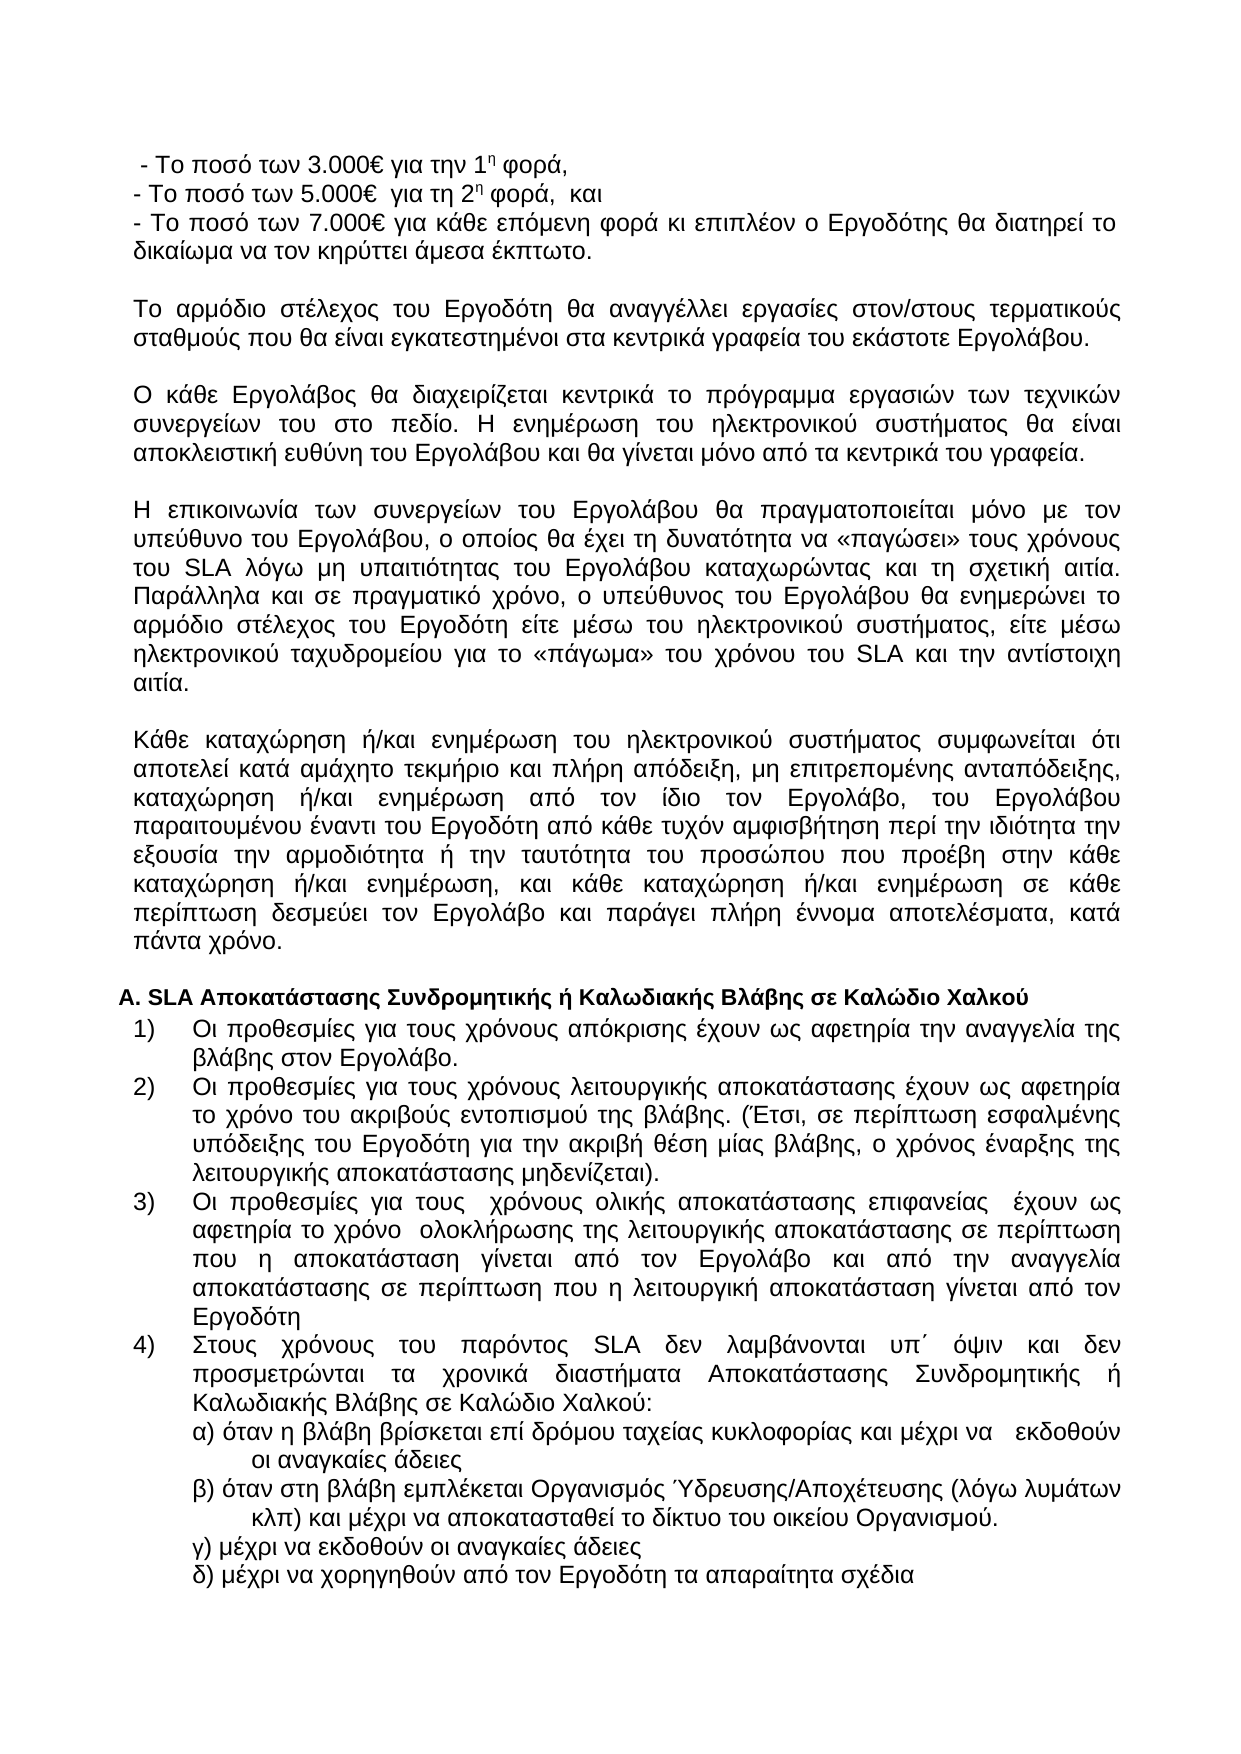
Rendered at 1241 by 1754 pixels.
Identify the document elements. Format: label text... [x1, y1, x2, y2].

text Κάθε καταχώρηση ή/και ενημέρωση του ηλεκτρονικού συστήματος συμφωνείται ότι αποτελεί κατά αμάχητο τεκμήριο και πλήρη απόδειξη, μη επιτρεπομένης ανταπόδειξης, καταχώρηση ή/και ενημέρωση από τον ίδιο τον Εργολάβο, του Εργολάβου παραιτουμένου έναντι του Εργοδότη από κάθε τυχόν αμφισβήτηση περί την ιδιότητα την εξουσία την αρμοδιότητα ή την ταυτότητα του προσώπου που προέβη στην κάθε καταχώρηση ή/και ενημέρωση, και κάθε καταχώρηση ή/και ενημέρωση σε κάθε περίπτωση δεσμεύει τον Εργολάβο και παράγει πλήρη έννομα αποτελέσματα, κατά πάντα χρόνο. [133, 725, 1122, 955]
text α) όταν η βλάβη βρίσκεται επί δρόμου ταχείας κυκλοφορίας και μέχρι να εκδοθούν οι αναγκαίες άδειες [192, 1416, 1122, 1474]
list Οι προθεσμίες για τους χρόνους απόκρισης έχουν ως αφετηρία την αναγγελία της βλάβης στον Εργολάβο. [133, 1014, 1122, 1071]
text β) όταν στη βλάβη εμπλέκεται Οργανισμός Ύδρευσης/Αποχέτευσης (λόγω λυμάτων κλπ) και μέχρι να αποκατασταθεί το δίκτυο του οικείου Οργανισμού. [192, 1474, 1122, 1531]
text - Το ποσό των 5.000€ για τη 2η φορά, και [133, 179, 1122, 207]
list Οι προθεσμίες για τους χρόνους λειτουργικής αποκατάστασης έχουν ως αφετηρία το χρόνο του ακριβούς εντοπισμού της βλάβης. (Έτσι, σε περίπτωση εσφαλμένης υπόδειξης του Εργοδότη για την ακριβή θέση μίας βλάβης, ο χρόνος έναρξης της λειτουργικής αποκατάστασης μηδενίζεται). [133, 1071, 1122, 1186]
text Το αρμόδιο στέλεχος του Εργοδότη θα αναγγέλλει εργασίες στον/στους τερματικούς σταθμούς που θα είναι εγκατεστημένοι στα κεντρικά γραφεία του εκάστοτε Εργολάβου. [133, 294, 1122, 351]
text - Το ποσό των 3.000€ για την 1η φορά, [133, 150, 1122, 179]
text Ο κάθε Εργολάβος θα διαχειρίζεται κεντρικά το πρόγραμμα εργασιών των τεχνικών συνεργείων του στο πεδίο. Η ενημέρωση του ηλεκτρονικού συστήματος θα είναι αποκλειστική ευθύνη του Εργολάβου και θα γίνεται μόνο από τα κεντρικά του γραφεία. [133, 380, 1122, 466]
text δ) μέχρι να χορηγηθούν από τον Εργοδότη τα απαραίτητα σχέδια [192, 1560, 1122, 1589]
list SLA Αποκατάστασης Συνδρομητικής ή Καλωδιακής Βλάβης σε Καλώδιο Χαλκού [118, 984, 1122, 1010]
text γ) μέχρι να εκδοθούν οι αναγκαίες άδειες [192, 1531, 1122, 1560]
text Η επικοινωνία των συνεργείων του Εργολάβου θα πραγματοποιείται μόνο με τον υπεύθυνο του Εργολάβου, ο οποίος θα έχει τη δυνατότητα να «παγώσει» τους χρόνους του SLA λόγω μη υπαιτιότητας του Εργολάβου καταχωρώντας και τη σχετική αιτία. Παράλληλα και σε πραγματικό χρόνο, ο υπεύθυνος του Εργολάβου θα ενημερώνει το αρμόδιο στέλεχος του Εργοδότη είτε μέσω του ηλεκτρονικού συστήματος, είτε μέσω ηλεκτρονικού ταχυδρομείου για το «πάγωμα» του χρόνου του SLA και την αντίστοιχη αιτία. [133, 495, 1122, 696]
list Στους χρόνους του παρόντος SLA δεν λαμβάνονται υπ΄ όψιν και δεν προσμετρώνται τα χρονικά διαστήματα Αποκατάστασης Συνδρομητικής ή Καλωδιακής Βλάβης σε Καλώδιο Χαλκού: [133, 1330, 1122, 1416]
list Οι προθεσμίες για τους χρόνους ολικής αποκατάστασης επιφανείας έχουν ως αφετηρία το χρόνο ολοκλήρωσης της λειτουργικής αποκατάστασης σε περίπτωση που η αποκατάσταση γίνεται από τον Εργολάβο και από την αναγγελία αποκατάστασης σε περίπτωση που η λειτουργική αποκατάσταση γίνεται από τον Εργοδότη [133, 1186, 1122, 1330]
text - Το ποσό των 7.000€ για κάθε επόμενη φορά κι επιπλέον ο Εργοδότης θα διατηρεί το δικαίωμα να τον κηρύττει άμεσα έκπτωτο. [133, 207, 1118, 265]
